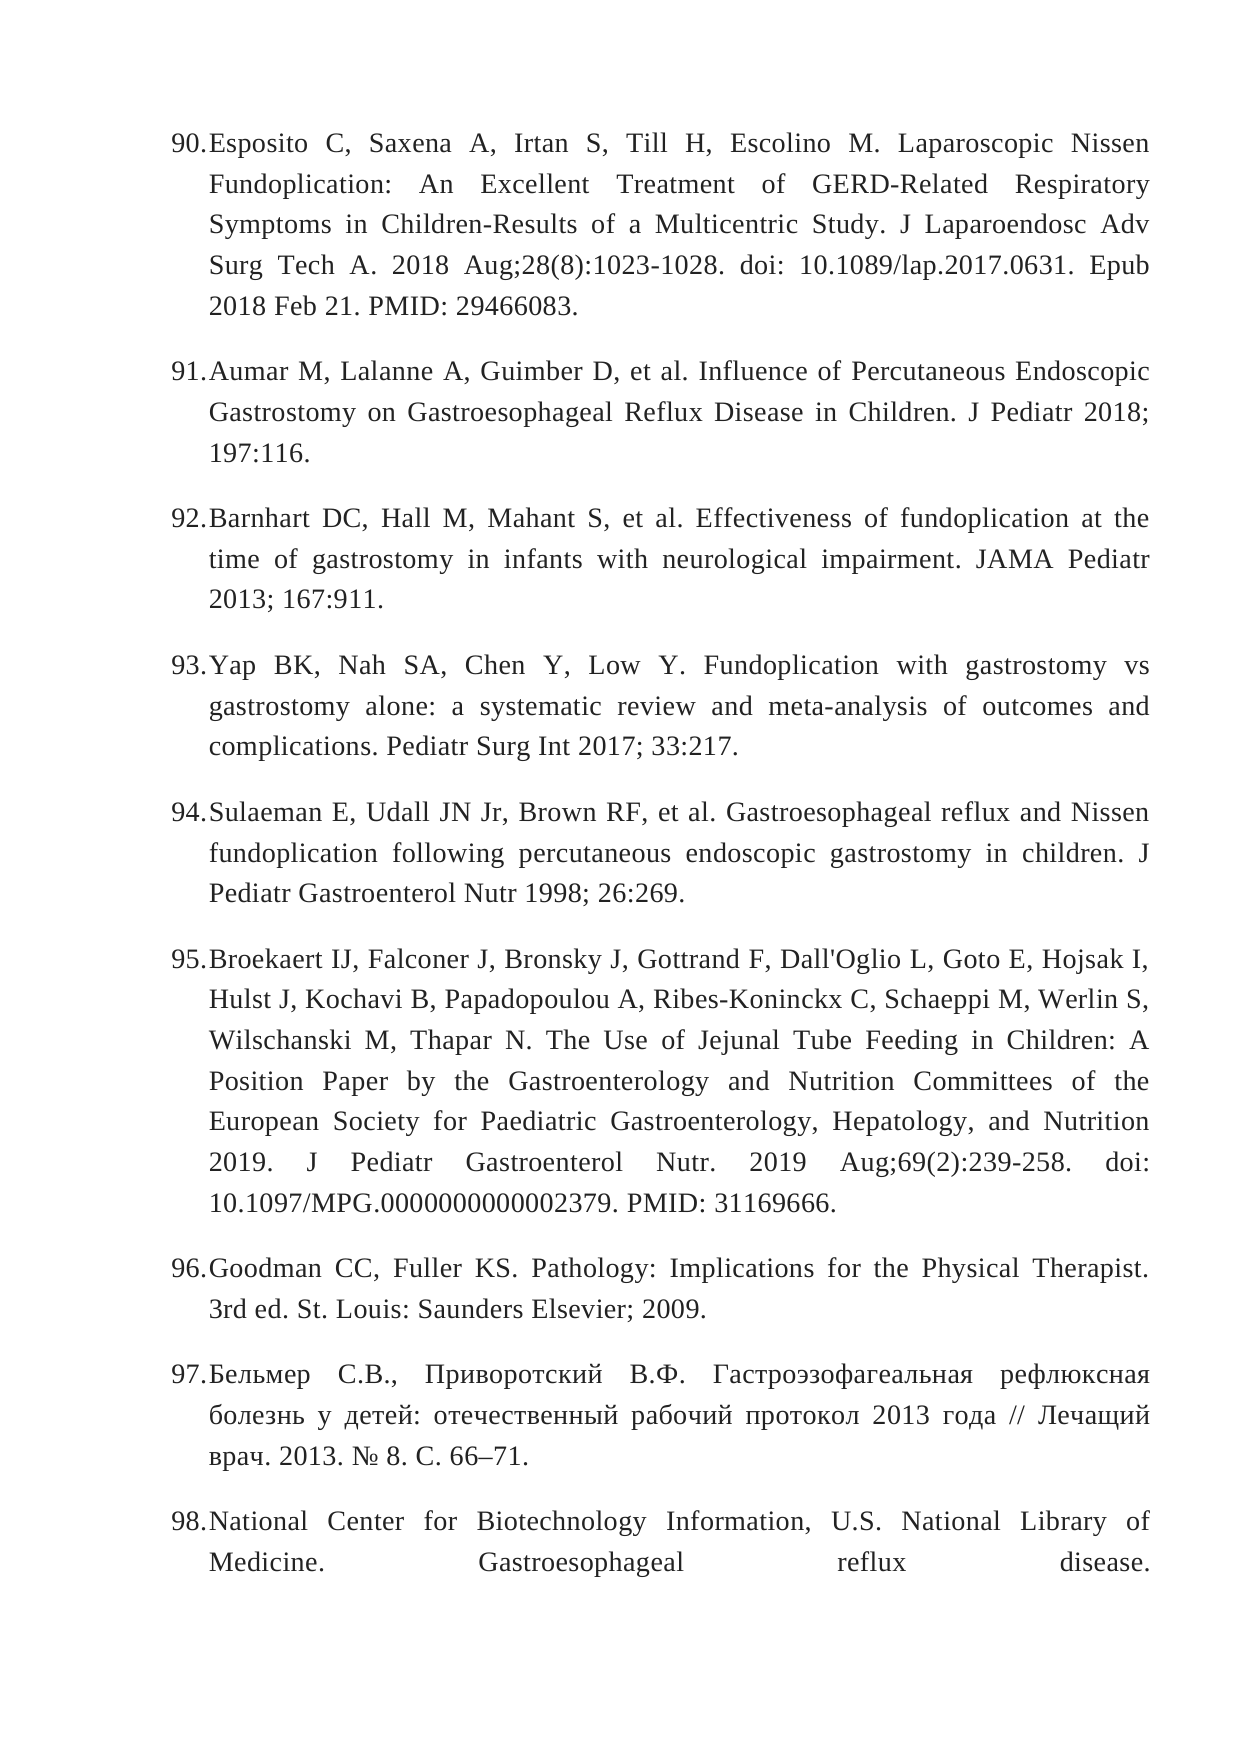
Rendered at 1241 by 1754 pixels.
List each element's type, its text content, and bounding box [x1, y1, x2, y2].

list Yap BK, Nah SA, Chen Y, Low Y. Fundoplication with gastrostomy vs gastrostomy alone: a systematic review and meta-analysis of outcomes and complications. Pediatr Surg Int 2017; 33:217. [171, 640, 1152, 762]
list Barnhart DC, Hall M, Mahant S, et al. Effectiveness of fundoplication at the time of gastrostomy in infants with neurological impairment. JAMA Pediatr 2013; 167:911. [171, 493, 1152, 615]
list Esposito C, Saxena A, Irtan S, Till H, Escolino M. Laparoscopic Nissen Fundoplication: An Excellent Treatment of GERD-Related Respiratory Symptoms in Children-Results of a Multicentric Study. J Laparoendosc Adv Surg Tech A. 2018 Aug;28(8):1023-1028. doi: 10.1089/lap.2017.0631. Epub 2018 Feb 21. PMID: 29466083. [171, 118, 1152, 321]
list Aumar M, Lalanne A, Guimber D, et al. Influence of Percutaneous Endoscopic Gastrostomy on Gastroesophageal Reflux Disease in Children. J Pediatr 2018; 197:116. [171, 346, 1152, 468]
list Goodman CC, Fuller KS. Pathology: Implications for the Physical Therapist. 3rd ed. St. Louis: Saunders Elsevier; 2009. [171, 1243, 1152, 1324]
list Бельмер С.В., Приворотский В.Ф. Гастроэзофагеальная рефлюксная болезнь у детей: отечественный рабочий протокол 2013 года // Лечащий врач. 2013. № 8. С. 66–71. [171, 1349, 1152, 1471]
list Sulaeman E, Udall JN Jr, Brown RF, et al. Gastroesophageal reflux and Nissen fundoplication following percutaneous endoscopic gastrostomy in children. J Pediatr Gastroenterol Nutr 1998; 26:269. [171, 787, 1152, 909]
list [171, 1496, 1152, 1577]
list Broekaert IJ, Falconer J, Bronsky J, Gottrand F, Dall'Oglio L, Goto E, Hojsak I, Hulst J, Kochavi B, Papadopoulou A, Ribes-Koninckx C, Schaeppi M, Werlin S, Wilschanski M, Thapar N. The Use of Jejunal Tube Feeding in Children: A Position Paper by the Gastroenterology and Nutrition Committees of the European Society for Paediatric Gastroenterology, Hepatology, and Nutrition 2019. J Pediatr Gastroenterol Nutr. 2019 Aug;69(2):239-258. doi: 10.1097/MPG.0000000000002379. PMID: 31169666. [171, 934, 1152, 1218]
